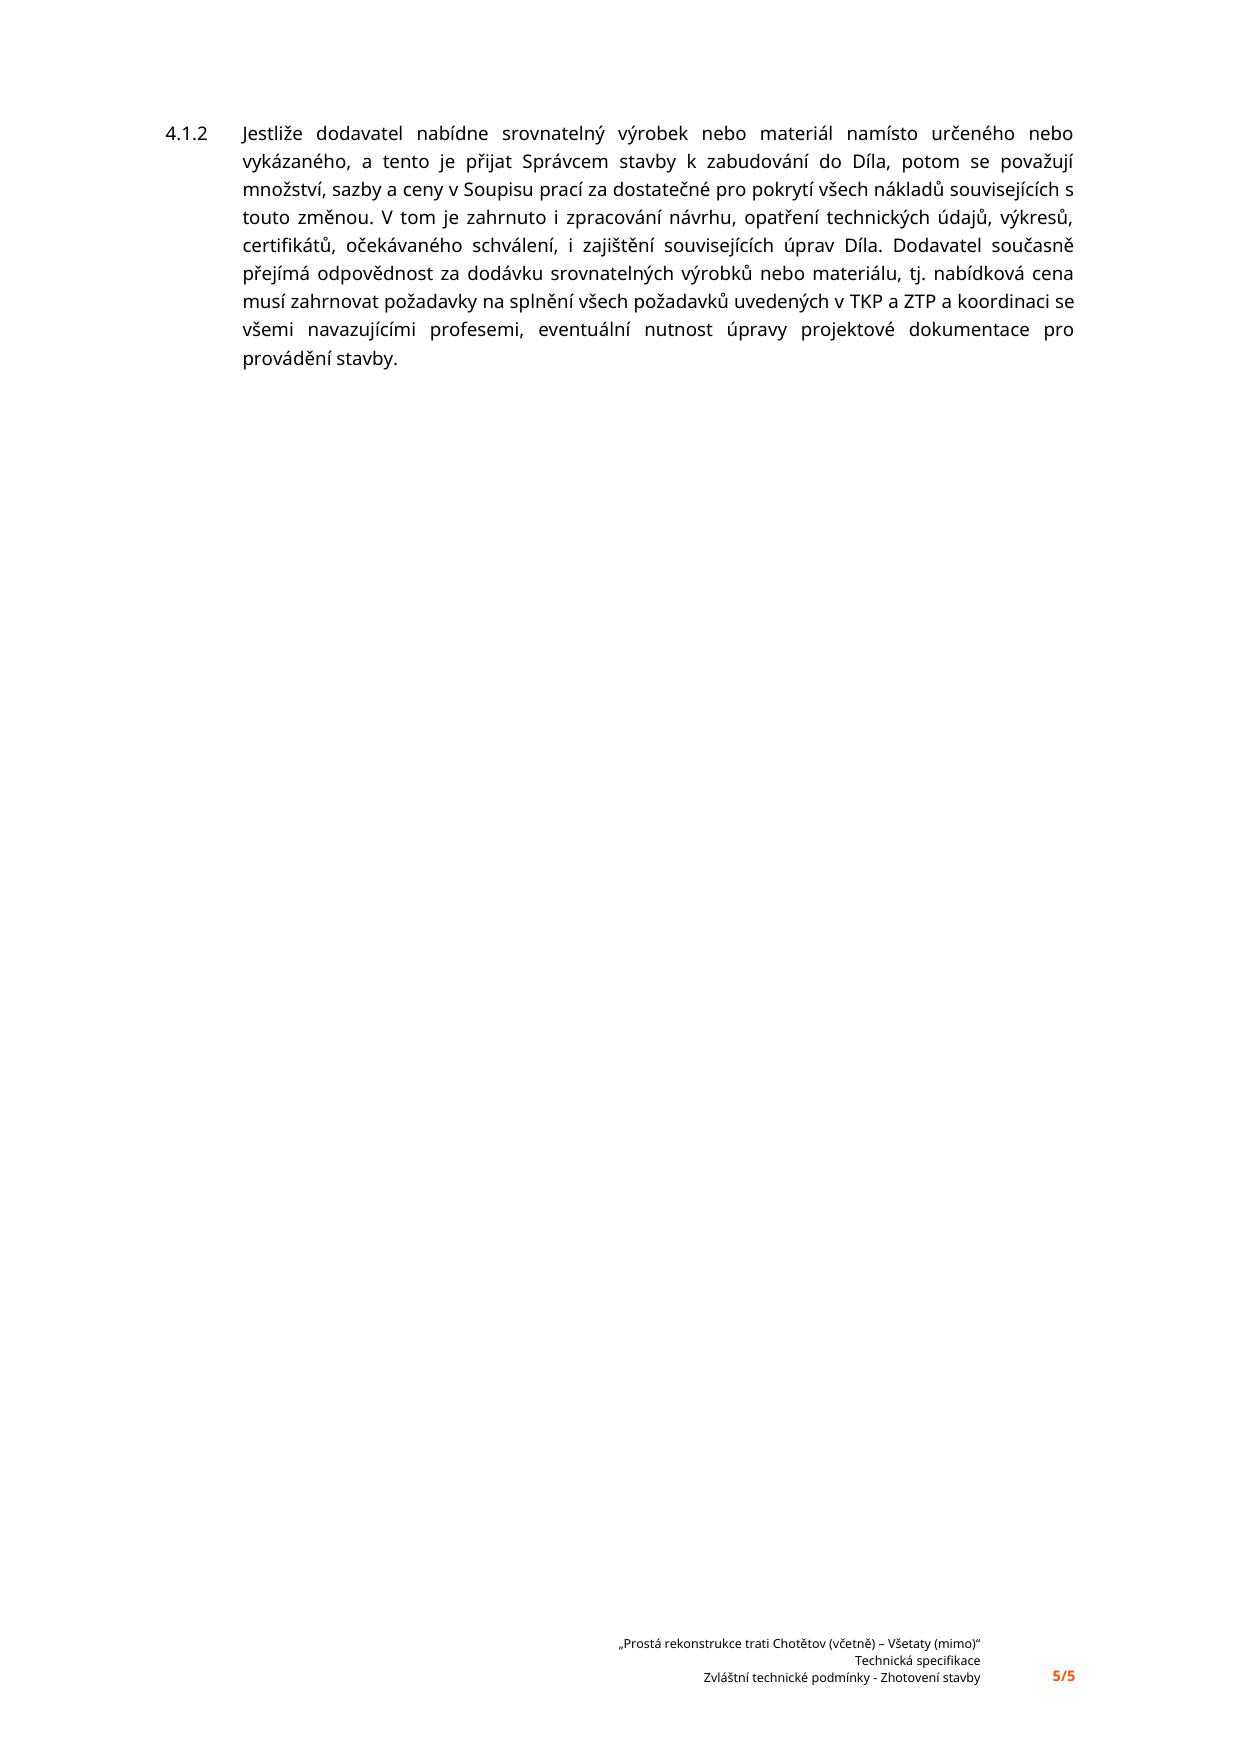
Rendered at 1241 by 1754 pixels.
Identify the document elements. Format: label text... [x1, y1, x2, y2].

text Jestliže dodavatel nabídne srovnatelný výrobek nebo materiál namísto určeného nebo vykázaného, a tento je přijat Správcem stavby k zabudování do Díla, potom se považují množství, sazby a ceny v Soupisu prací za dostatečné pro pokrytí všech nákladů souvisejících s touto změnou. V tom je zahrnuto i zpracování návrhu, opatření technických údajů, výkresů, certifikátů, očekávaného schválení, i zajištění souvisejících úprav Díla. Dodavatel současně přejímá odpovědnost za dodávku srovnatelných výrobků nebo materiálu, tj. nabídková cena musí zahrnovat požadavky na splnění všech požadavků uvedených v TKP a ZTP a koordinaci se všemi navazujícími profesemi, eventuální nutnost úpravy projektové dokumentace pro provádění stavby. [165, 121, 1075, 370]
